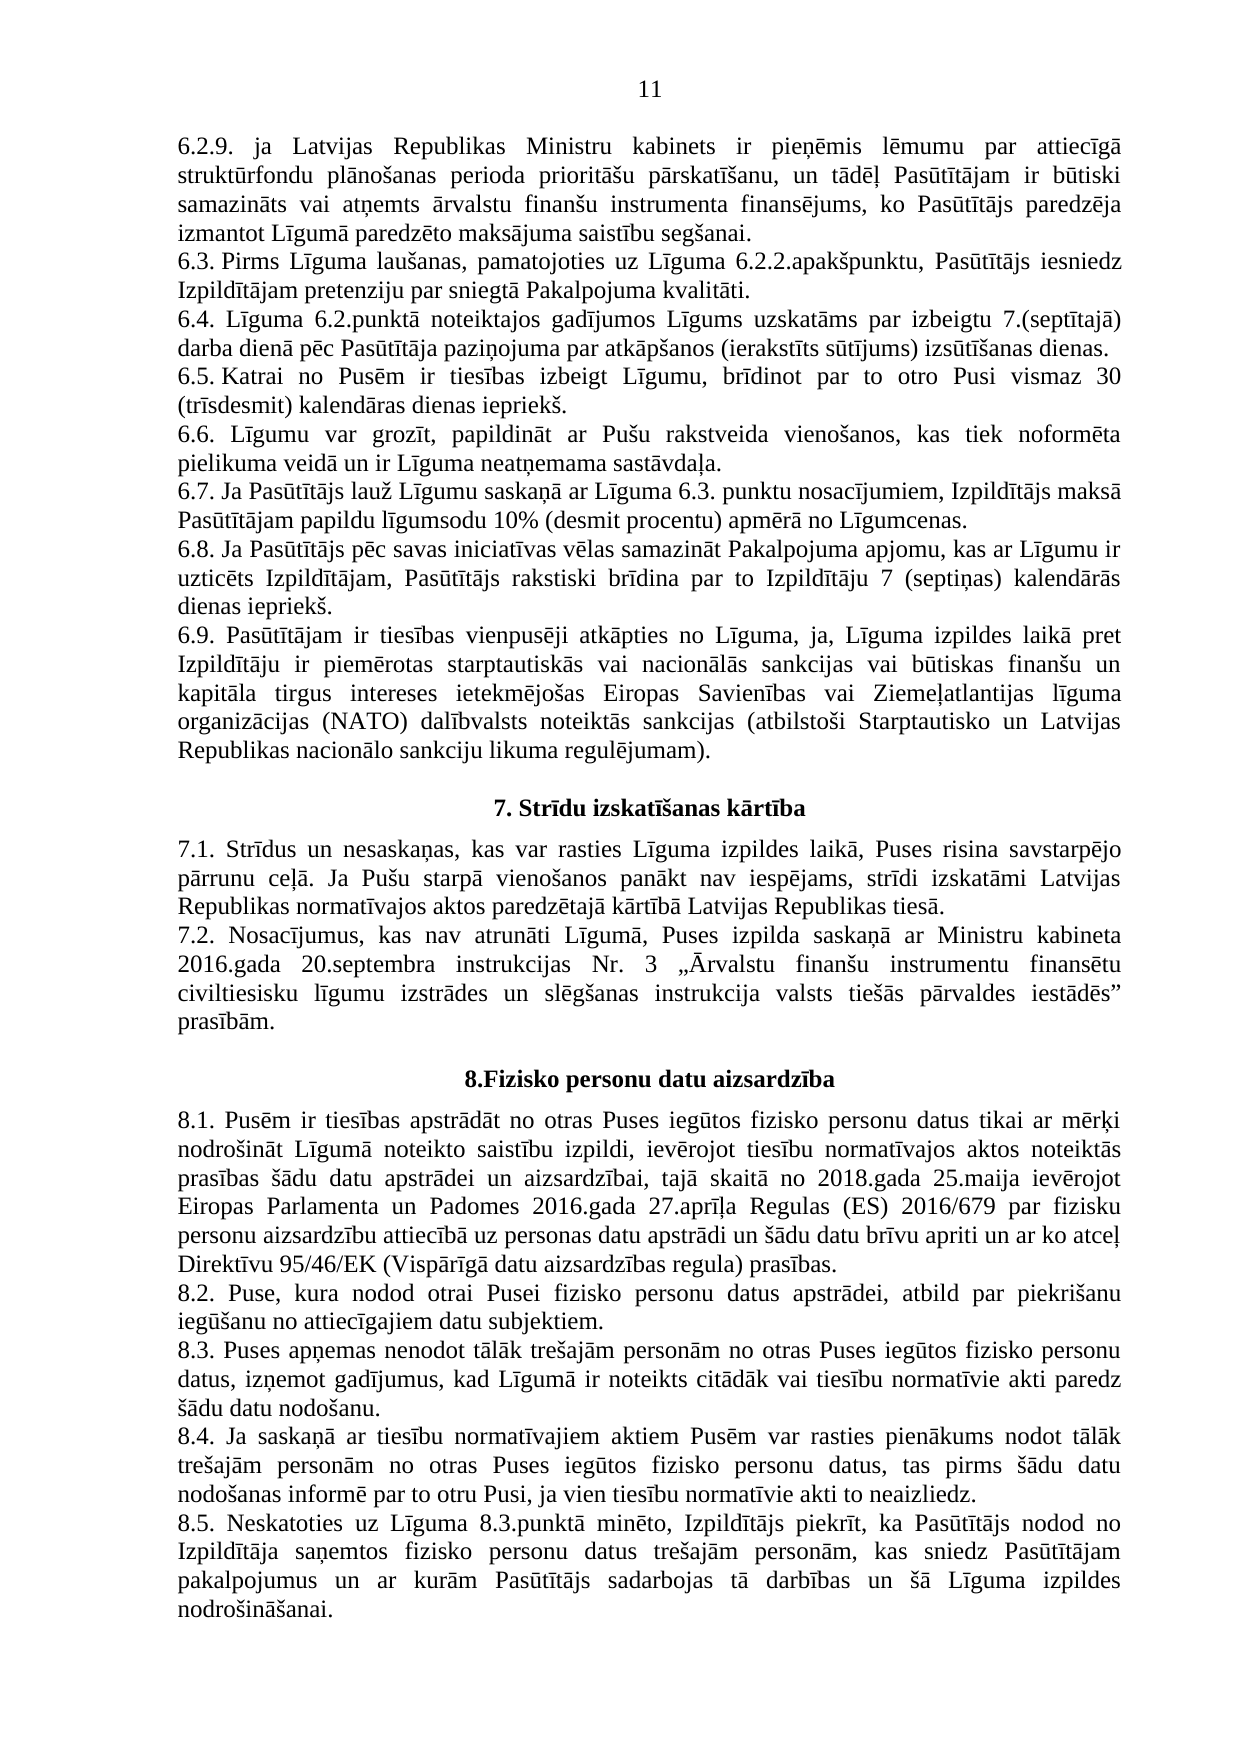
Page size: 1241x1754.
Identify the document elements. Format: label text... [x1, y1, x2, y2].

text 7.1. Strīdus un nesaskaņas, kas var rasties Līguma izpildes laikā, Puses risina savstarpējo pārrunu ceļā. Ja Pušu starpā vienošanos panākt nav iespējams, strīdi izskatāmi Latvijas Republikas normatīvajos aktos paredzētajā kārtībā Latvijas Republikas tiesā. [177, 834, 1122, 920]
text 6.4. Līguma 6.2.punktā noteiktajos gadījumos uzskatāms par izbeigtu 7.(septītajā) darba dienā pēc Pasūtītāja paziņojuma par atkāpšanos (ierakstīts sūtījums) izsūtīšanas dienas. [177, 304, 1122, 361]
text 6.2.9. ja Latvijas Republikas Ministru kabinets ir pieņēmis lēmumu par attiecīgā struktūrfondu plānošanas perioda prioritāšu pārskatīšanu, un tādēļ Pasūtītājam ir būtiski samazināts vai atņemts ārvalstu finanšu instrumenta finansējums, ko Pasūtītājs paredzēja izmantot Līgumā paredzēto maksājuma saistību segšanai. [177, 131, 1122, 246]
text 8.Fizisko personu datu aizsardzība [177, 1064, 1122, 1093]
text 8.4. Ja saskaņā ar tiesību normatīvajiem aktiem Pusēm var rasties pienākums nodot tālāk trešajām personām no otras Puses iegūtos fizisko personu datus, tas pirms šādu datu nodošanas informē par to otru Pusi, ja vien tiesību normatīvie akti to neaizliedz. [177, 1421, 1122, 1508]
text 6.3. Pirms Līguma laušanas, pamatojoties uz Līguma 6.2.2.apakšpunktu, Pasūtītājs iesniedz Izpildītājam pretenziju par sniegtā Pakalpojuma kvalitāti. [177, 246, 1122, 304]
text 6.7. Ja Pasūtītājs lauž Līgumu saskaņā ar Līguma 6.3. punktu nosacījumiem, Izpildītājs maksā Pasūtītājam papildu līgumsodu 10% (desmit procentu) apmērā no Līgumcenas. [177, 476, 1122, 534]
text 8.2. Puse, kura nodod otrai Pusei fizisko personu datus apstrādei, atbild par piekrišanu iegūšanu no attiecīgajiem datu subjektiem. [177, 1278, 1122, 1335]
text 8.3. Puses apņemas nenodot tālāk trešajām personām no otras Puses iegūtos fizisko personu datus, izņemot gadījumus, kad Līgumā ir noteikts citādāk vai tiesību normatīvie akti paredz šādu datu nodošanu. [177, 1335, 1122, 1421]
text 8.1. Pusēm ir tiesības apstrādāt no otras Puses iegūtos fizisko personu datus tikai ar mērķi nodrošināt Līgumā noteikto saistību izpildi, ievērojot tiesību normatīvajos aktos noteiktās prasības šādu datu apstrādei un aizsardzībai, tajā skaitā no 2018.gada 25.maija ievērojot Eiropas Parlamenta un Padomes 2016.gada 27.aprīļa Regulas (ES) 2016/679 par fizisku personu aizsardzību attiecībā uz personas datu apstrādi un šādu datu brīvu apriti un ar ko atceļ Direktīvu 95/46/EK (Vispārīgā datu aizsardzības regula) prasības. [177, 1105, 1122, 1278]
text 6.6. Līgumu var grozīt, papildināt ar Pušu rakstveida vienošanos, kas tiek noformēta pielikuma veidā un ir Līguma neatņemama sastāvdaļa. [177, 419, 1122, 476]
text 7.2. Nosacījumus, kas nav atrunāti Līgumā, Puses izpilda saskaņā ar Ministru kabineta 2016.gada 20.septembra instrukcijas Nr. 3 „Ārvalstu finanšu instrumentu finansētu civiltiesisku līgumu izstrādes un slēgšanas instrukcija valsts tiešās pārvaldes iestādēs” prasībām. [177, 920, 1122, 1035]
text 6.8. Ja Pasūtītājs pēc savas iniciatīvas vēlas samazināt Pakalpojuma apjomu, kas ar Līgumu ir uzticēts Izpildītājam, Pasūtītājs rakstiski brīdina par to Izpildītāju 7 (septiņas) kalendārās dienas iepriekš. [177, 534, 1122, 620]
text 6.9. Pasūtītājam ir tiesības vienpusēji atkāpties no Līguma, ja, Līguma izpildes laikā pret Izpildītāju ir piemērotas starptautiskās vai nacionālās sankcijas vai būtiskas finanšu un kapitāla tirgus intereses ietekmējošas Eiropas Savienības vai Ziemeļatlantijas līguma organizācijas (NATO) dalībvalsts noteiktās sankcijas (atbilstoši Starptautisko un Latvijas Republikas nacionālo sankciju likuma regulējumam). [177, 620, 1122, 764]
text 6.5. Katrai no Pusēm ir tiesības izbeigt Līgumu, brīdinot par to otro Pusi vismaz 30 (trīsdesmit) kalendāras dienas iepriekš. [177, 361, 1122, 419]
text 7. Strīdu izskatīšanas kārtība [177, 793, 1122, 821]
text 8.5. Neskatoties uz Līguma 8.3.punktā minēto, Izpildītājs piekrīt, ka Pasūtītājs nodod no Izpildītāja saņemtos fizisko personu datus trešajām personām, kas sniedz Pasūtītājam pakalpojumus un ar kurām Pasūtītājs sadarbojas tā darbības un šā Līguma izpildes nodrošināšanai. [177, 1508, 1122, 1623]
